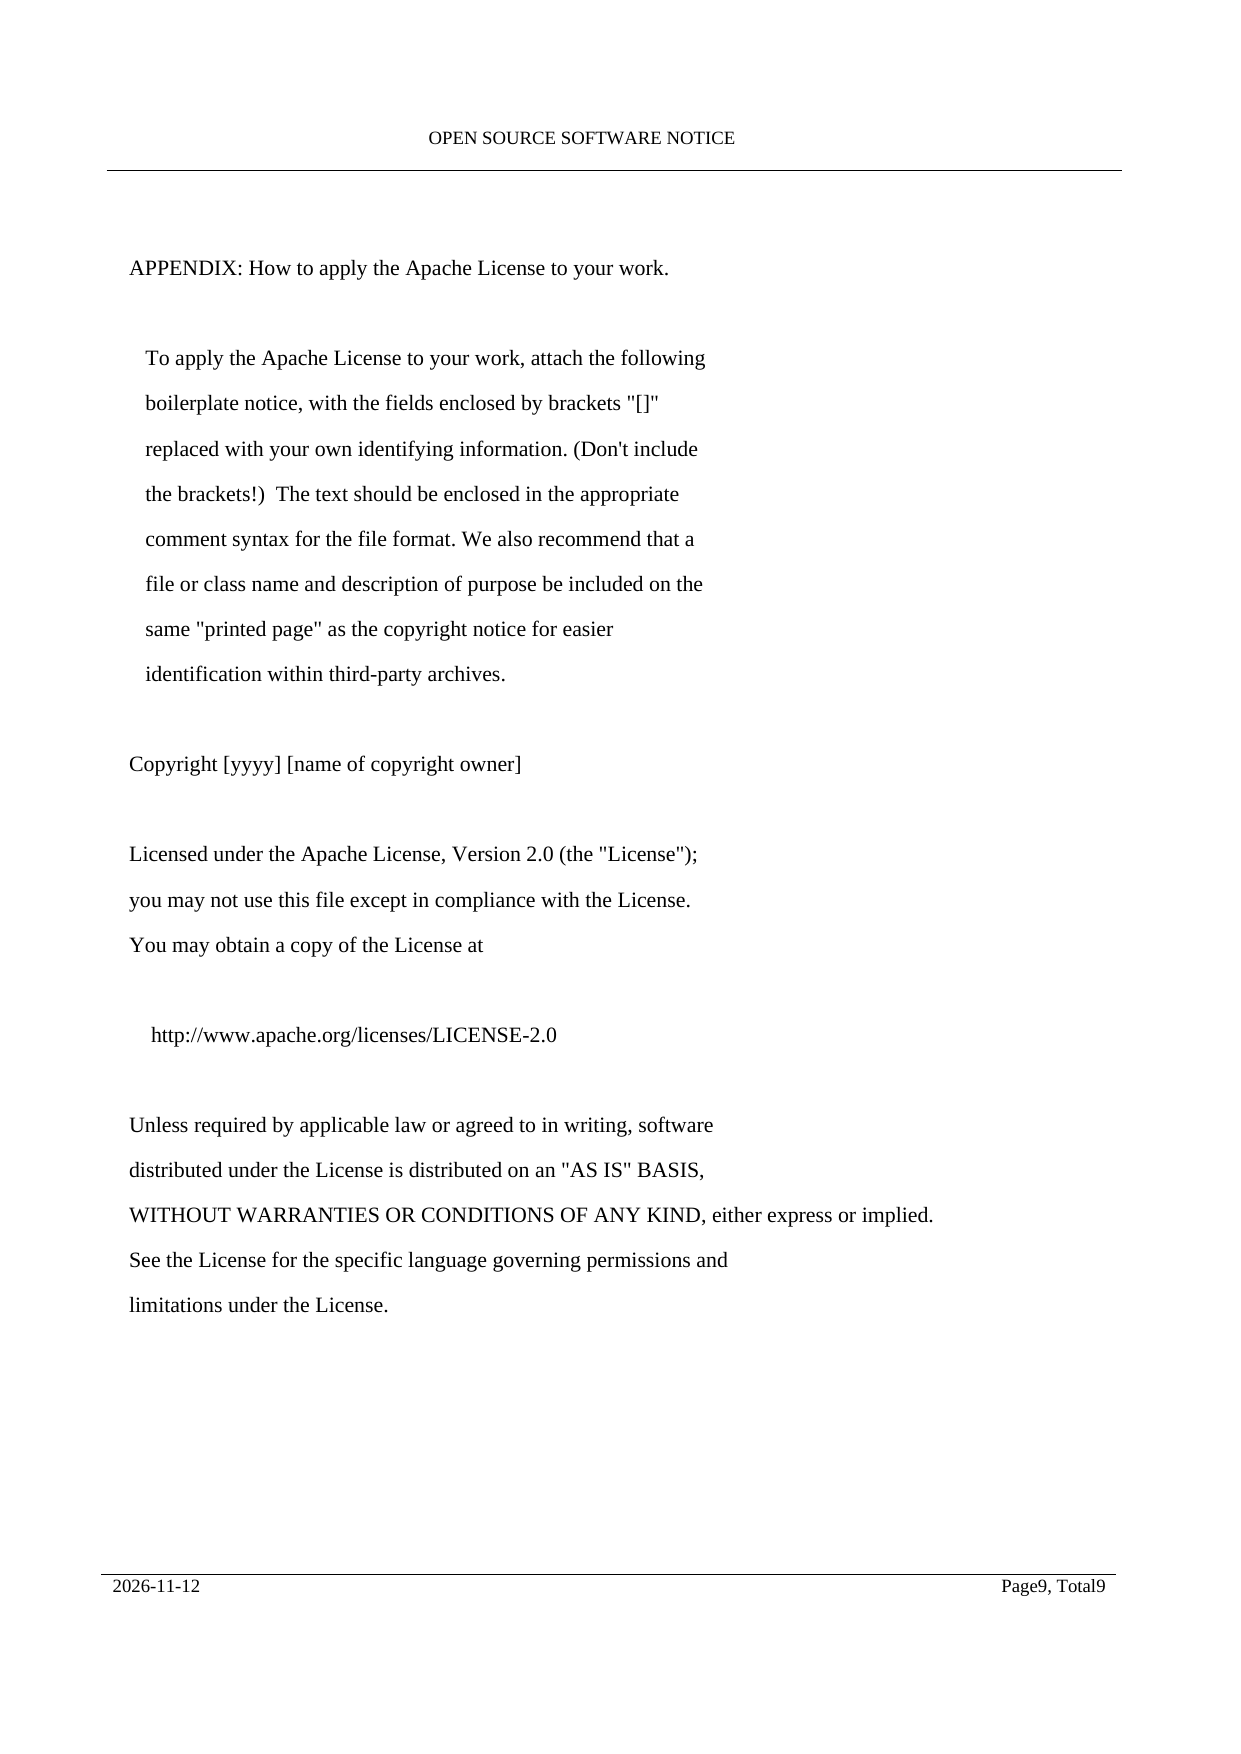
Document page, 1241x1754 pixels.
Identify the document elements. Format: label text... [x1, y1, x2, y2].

text replaced with your own identifying information. (Don't include [112, 432, 1128, 464]
text you may not use this file except in compliance with the License. [112, 883, 1128, 915]
text comment syntax for the file format. We also recommend that a [112, 522, 1128, 554]
text limitations under the License. [112, 1289, 1128, 1321]
text Copyright [yyyy] [name of copyright owner] [112, 748, 1128, 780]
text file or class name and description of purpose be included on the [112, 567, 1128, 600]
text You may obtain a copy of the License at [112, 928, 1128, 961]
text To apply the Apache License to your work, attach the following [112, 342, 1128, 374]
text same "printed page" as the copyright notice for easier [112, 612, 1128, 645]
text identification within third-party archives. [112, 657, 1128, 690]
text the brackets!) The text should be enclosed in the appropriate [112, 477, 1128, 509]
text APPENDIX: How to apply the Apache License to your work. [112, 251, 1128, 284]
text http://www.apache.org/licenses/LICENSE-2.0 [112, 1018, 1128, 1051]
text Licensed under the Apache License, Version 2.0 (the "License"); [112, 838, 1128, 870]
text distributed under the License is distributed on an "AS IS" BASIS, [112, 1153, 1128, 1186]
text boilerplate notice, with the fields enclosed by brackets "[]" [112, 387, 1128, 419]
text WITHOUT WARRANTIES OR CONDITIONS OF ANY KIND, either express or implied. [112, 1199, 1128, 1231]
text Unless required by applicable law or agreed to in writing, software [112, 1108, 1128, 1141]
text See the License for the specific language governing permissions and [112, 1244, 1128, 1276]
